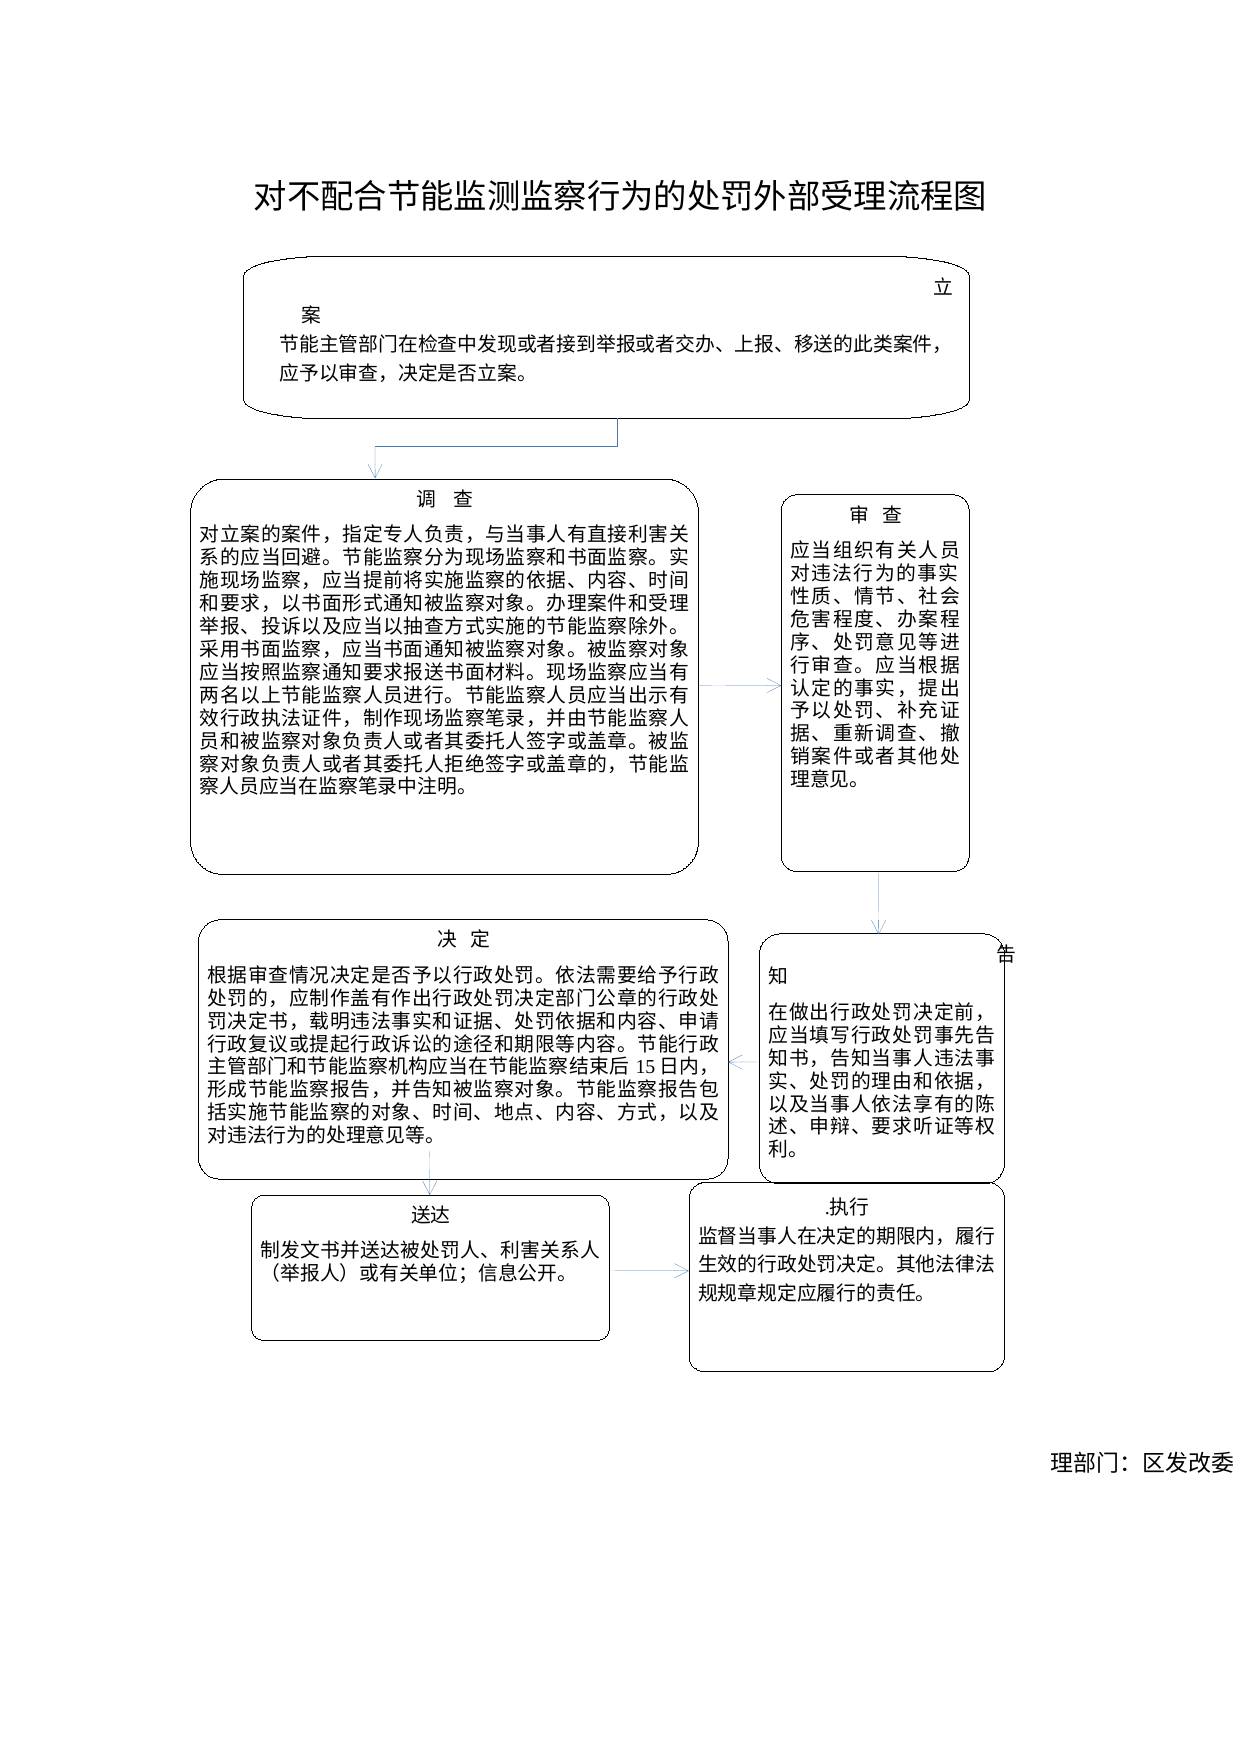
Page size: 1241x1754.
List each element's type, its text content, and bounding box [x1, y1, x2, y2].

text 对不配合节能监测监察行为的处罚外部受理流程图 [187, 162, 1053, 227]
text 办理部门：区发改委 [1050, 1364, 1240, 1494]
